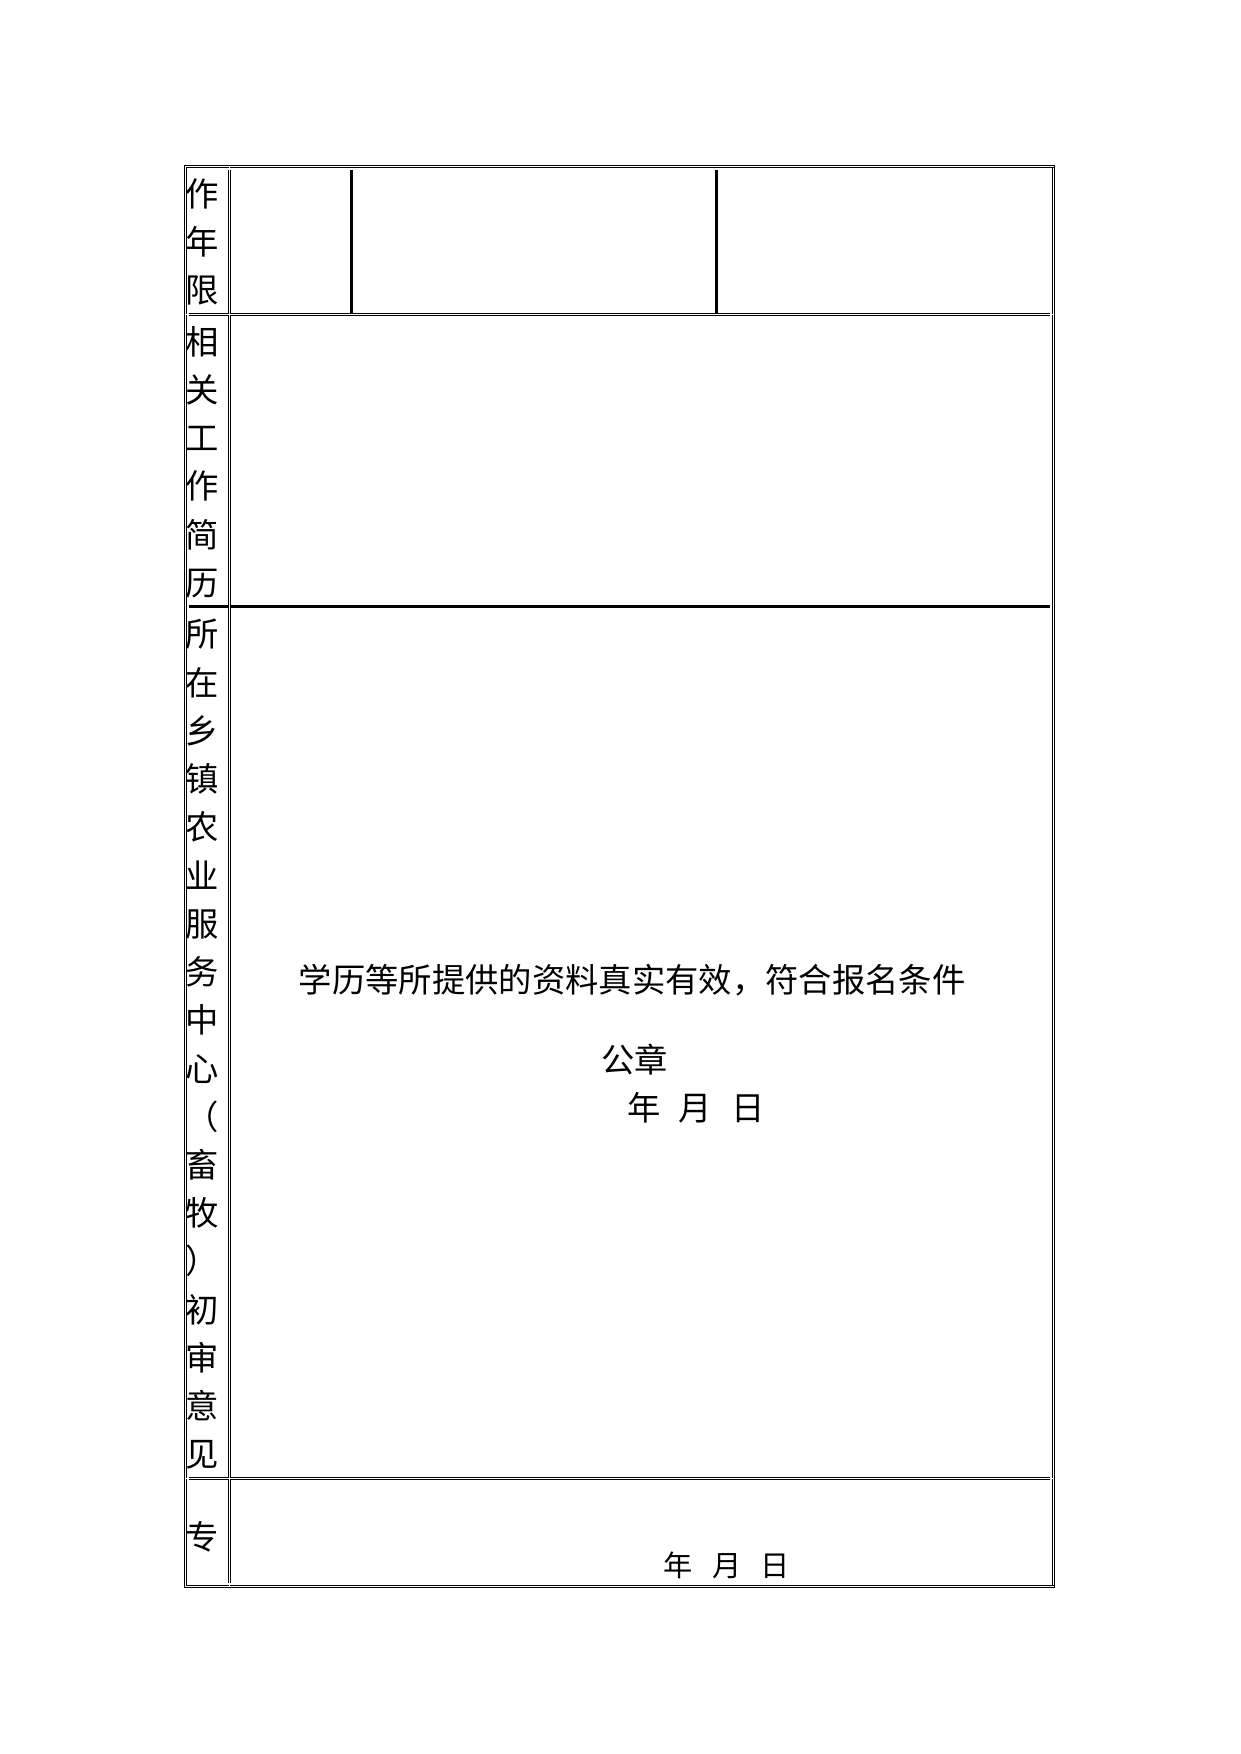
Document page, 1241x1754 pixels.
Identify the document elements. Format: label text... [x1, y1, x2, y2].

table_cell 相关工作简历 [187, 313, 228, 605]
table_cell 从事兽医工作年限 [187, 168, 229, 312]
table_cell 专家评审组初审结果及意见 [187, 1476, 229, 1584]
table_cell 学历等所提供的资料真实有效，符合报名条件 公章 年 月 日 [231, 605, 1052, 1476]
table_cell 所在乡镇农业服务中心（畜牧）初审意见 [187, 605, 228, 1476]
table_cell 学历证书、执业兽医师证书编号 [351, 168, 716, 312]
table_cell 年 月 日 [230, 1476, 1052, 1584]
table_cell [716, 168, 1052, 312]
table_cell [230, 168, 351, 312]
table_cell [231, 313, 1052, 605]
